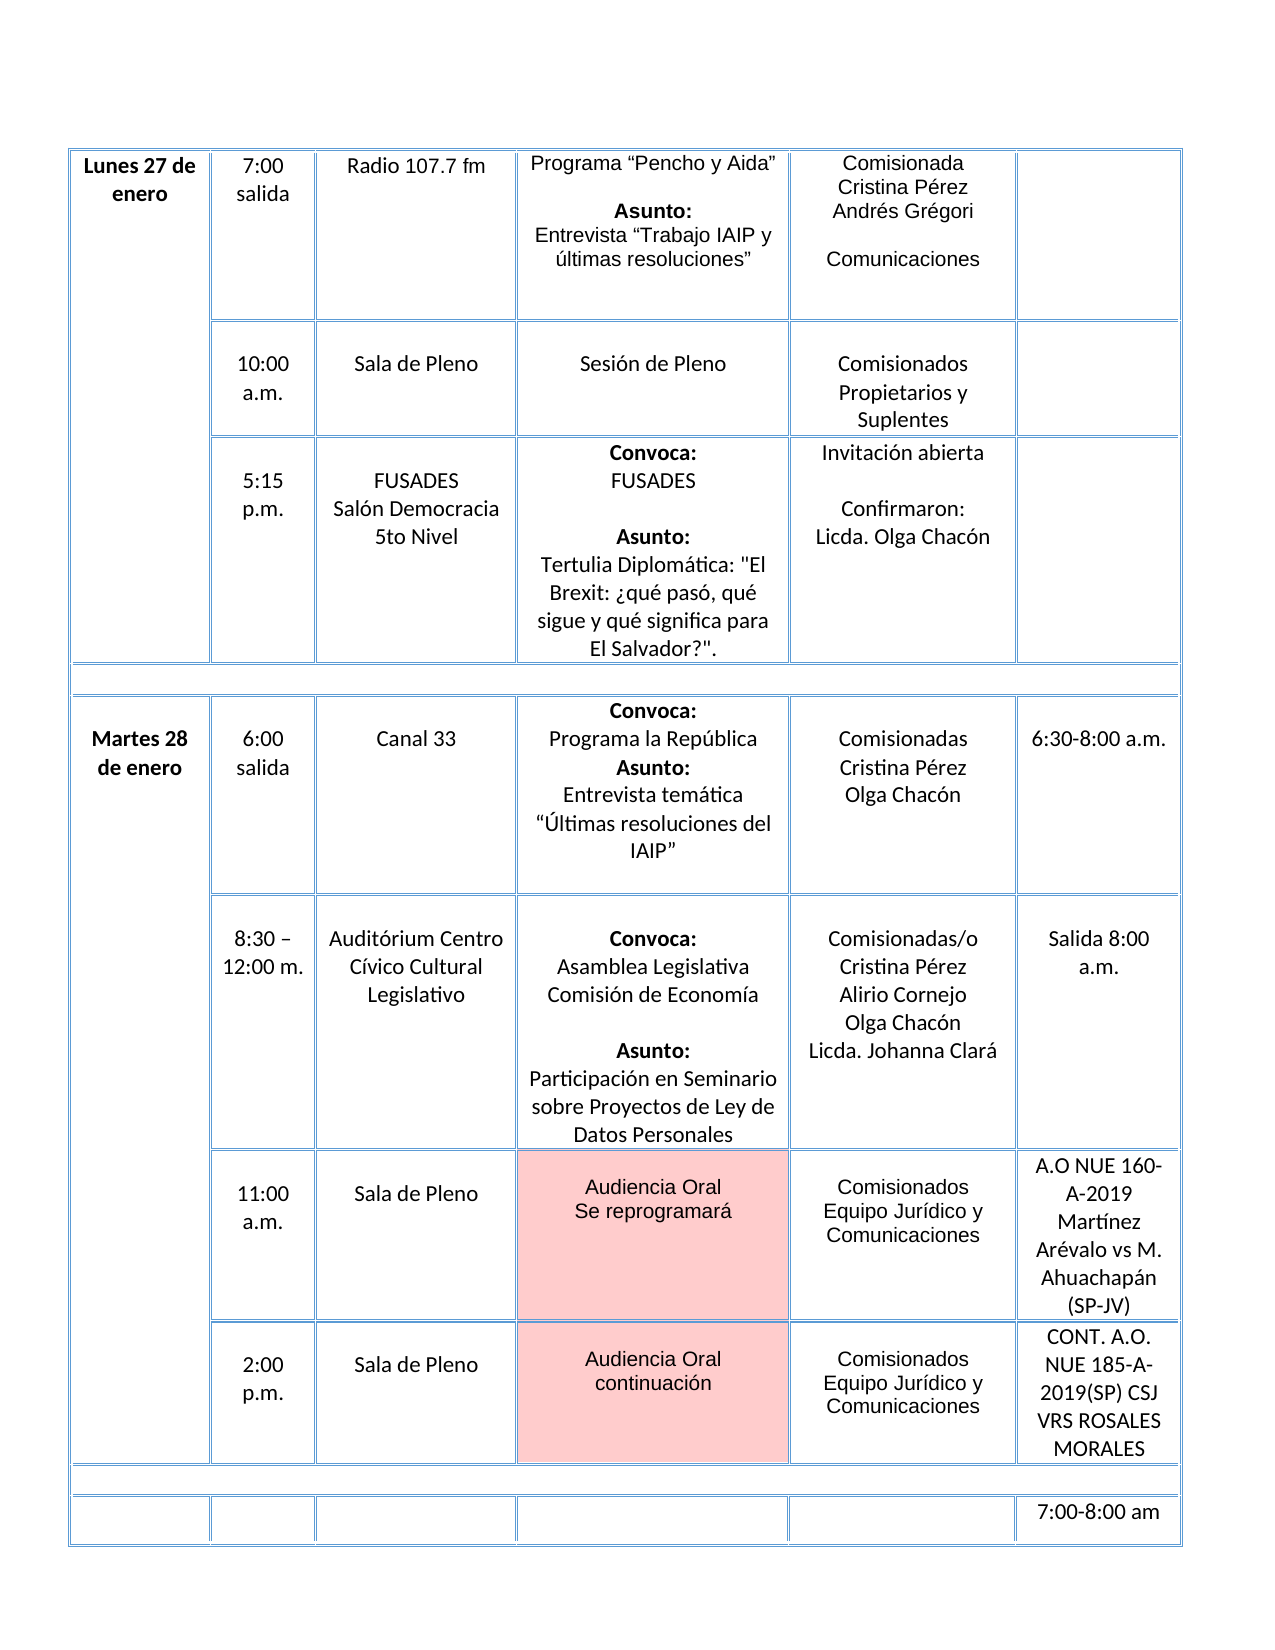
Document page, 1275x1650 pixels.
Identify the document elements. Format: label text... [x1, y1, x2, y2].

table_cell Lunes 27 de enero [71, 151, 210, 662]
table_cell Comisionadas/o Cristina Pérez Alirio Cornejo Olga Chacón Licda. Johanna Clará [791, 896, 1015, 1148]
table_cell 6:15 salida [210, 1495, 316, 1543]
table_cell [1018, 319, 1180, 435]
table_cell Convoca: Asamblea Legislativa Comisión de Economía Asunto: Participación en Seminario sobre Proyectos de Ley de Datos Personales [518, 896, 788, 1148]
table_cell Salida 8:00 a.m. [1018, 893, 1180, 1148]
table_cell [517, 151, 789, 318]
table_cell Comisionados Propietarios y Suplentes [791, 322, 1015, 435]
table_cell Audiencia Oral continuación [518, 1323, 788, 1462]
table_cell Canal 33 [317, 697, 515, 893]
table_cell Convoca: Programa la República Asunto: Entrevista temática “Últimas resoluciones del IAIP” [518, 697, 788, 893]
table_cell 2:00 p.m. [212, 1323, 314, 1462]
table_cell 7:00-8:00 am [1016, 1494, 1180, 1543]
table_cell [71, 1494, 210, 1543]
table_cell Comisionadas Cristina Pérez Olga Chacón [791, 697, 1015, 893]
table_cell Sala de Pleno [317, 1151, 515, 1319]
table_cell CONT. A.O. NUE 185-A-2019(SP) CSJ VRS ROSALES MORALES [1017, 1319, 1181, 1462]
table_cell 10:00 a.m. [212, 322, 314, 435]
table_cell Convoca: FUSADES Asunto: Tertulia Diplomática: "El Brexit: ¿qué pasó, qué sigue y qué significa para El Salvador?". [518, 438, 788, 662]
table_cell Radio 107.7 fm [316, 149, 517, 318]
table_cell 5:15 p.m. [212, 438, 314, 662]
table_cell Audiencia Oral Se reprogramará [518, 1151, 788, 1319]
table_cell Comisionados Equipo Jurídico y Comunicaciones [791, 1323, 1015, 1462]
table_cell [69, 662, 1181, 693]
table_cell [789, 1495, 1016, 1543]
table_cell Sesión de Pleno [518, 322, 788, 435]
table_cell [517, 1497, 788, 1543]
table_cell Auditórium Centro Cívico Cultural Legislativo [317, 896, 515, 1148]
table_cell YSUCA [316, 1495, 517, 1543]
table_cell 6:00 salida [212, 697, 314, 893]
table_cell Sala de Pleno [317, 322, 515, 435]
table_cell FUSADES Salón Democracia 5to Nivel [317, 438, 515, 662]
table_cell Sala de Pleno [317, 1323, 515, 1462]
table_cell A.O NUE 160-A-2019 Martínez Arévalo vs M. Ahuachapán (SP-JV) [1017, 1148, 1181, 1319]
table_cell Invitación abierta Confirmaron: Licda. Olga Chacón [791, 438, 1015, 662]
table_cell Comisionados Equipo Jurídico y Comunicaciones [791, 1151, 1015, 1319]
table_cell Martes 28 de enero [71, 694, 209, 1462]
table_cell 8:30 – 12:00 m. [212, 896, 314, 1148]
table_cell 6:30-8:00 a.m. [1018, 694, 1180, 893]
table_cell 11:00 a.m. [212, 1151, 314, 1319]
table_cell [1017, 435, 1181, 662]
table_cell 7:00 salida [210, 149, 316, 318]
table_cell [790, 149, 1017, 318]
table_cell 7:40-9:00 [1017, 151, 1180, 318]
table_cell [71, 1463, 1180, 1494]
